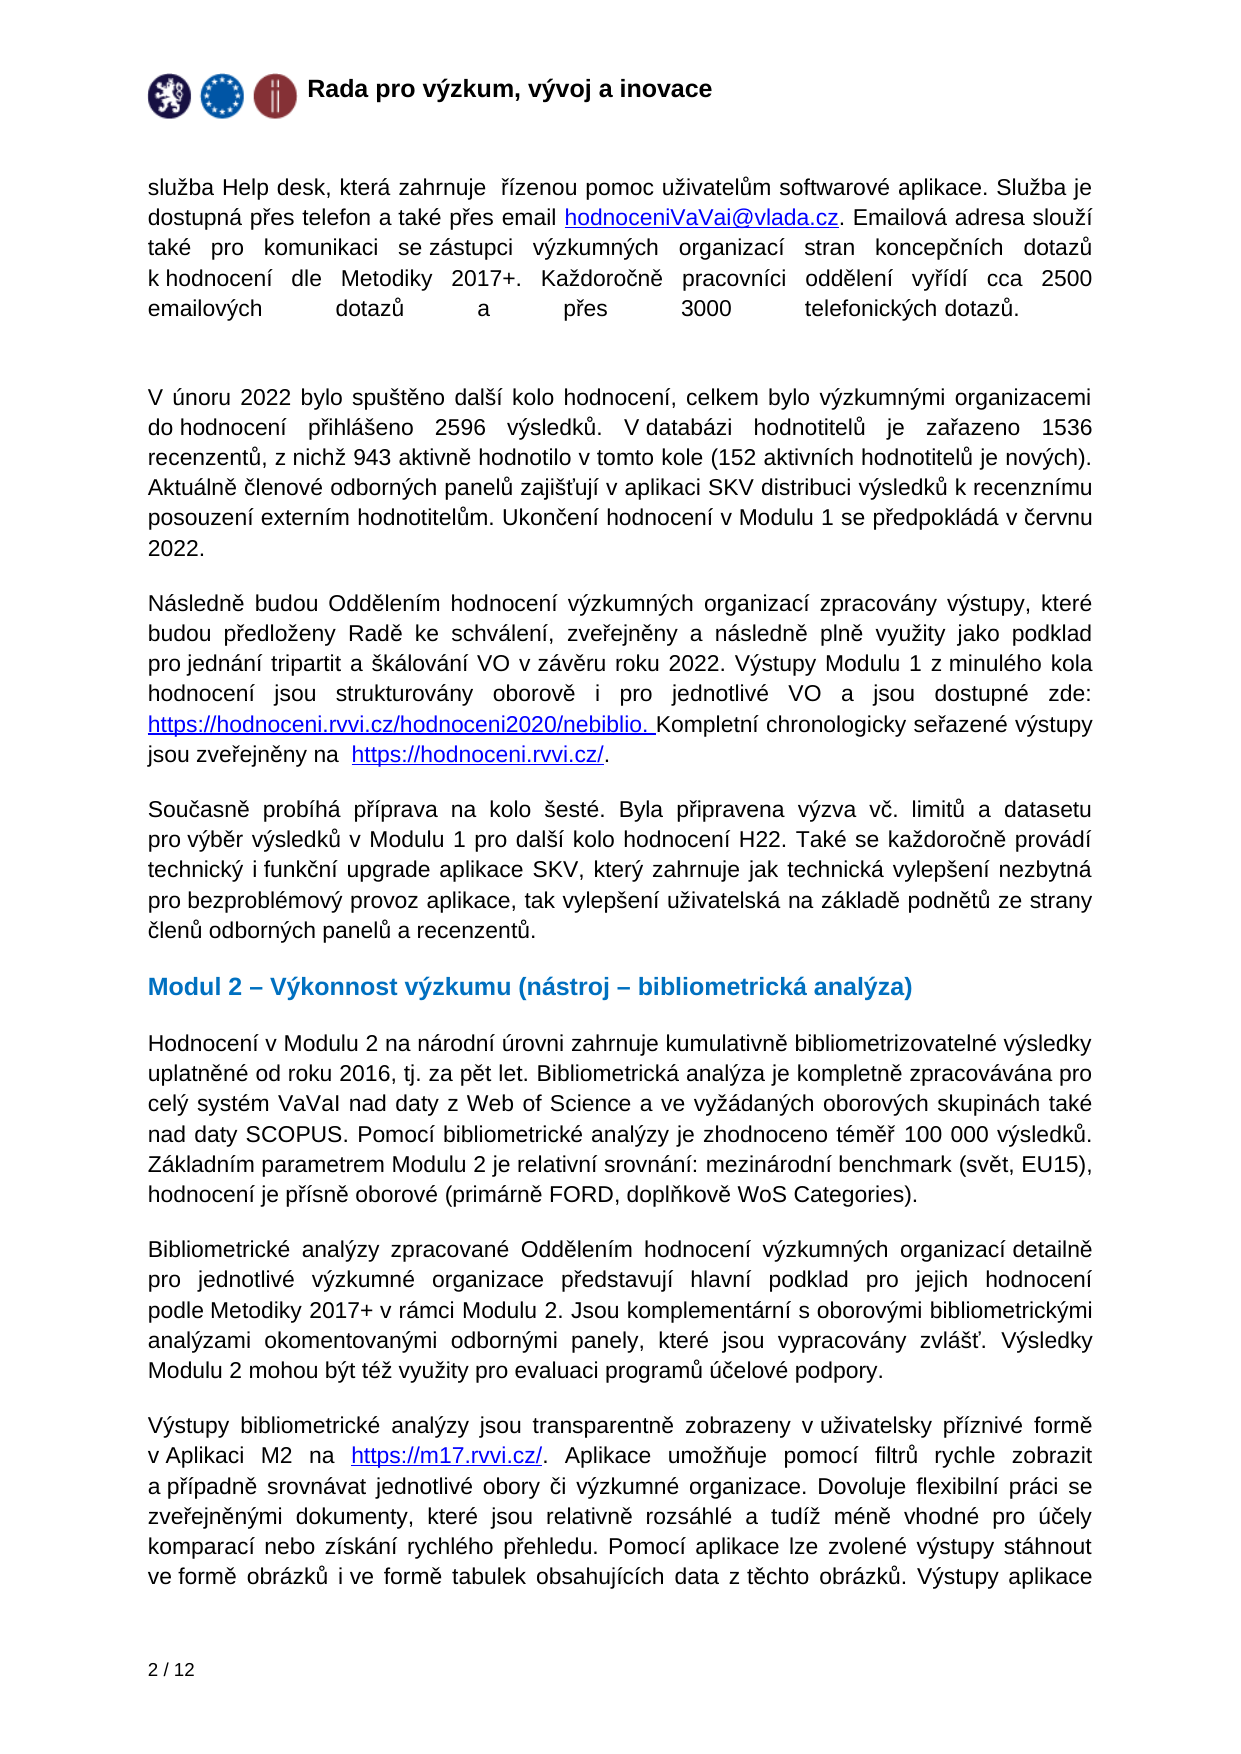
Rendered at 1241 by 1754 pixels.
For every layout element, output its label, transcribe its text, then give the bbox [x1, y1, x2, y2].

text Následně budou Oddělením hodnocení výzkumných organizací zpracovány výstupy, které budou předloženy Radě ke schválení, zveřejněny a následně plně využity jako podklad pro jednání tripartit a škálování VO v závěru roku 2022. Výstupy Modulu 1 z minulého kola hodnocení jsou strukturovány oborově i pro jednotlivé VO a jsou dostupné zde: https://hodnoceni.rvvi.cz/hodnoceni2020/nebiblio. Kompletní chronologicky seřazené výstupy jsou zveřejněny na https://hodnoceni.rvvi.cz/. [148, 735, 1093, 767]
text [148, 1412, 1093, 1590]
subtitle Modul 2 – Výkonnost výzkumu (nástroj – bibliometrická analýza) [148, 972, 1093, 1001]
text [148, 174, 1093, 227]
text V únoru 2022 bylo spuštěno další kolo hodnocení, celkem bylo výzkumnými organizacemi do hodnocení přihlášeno 2596 výsledků. V databázi hodnotitelů je zařazeno 1536 recenzentů, z nichž 943 aktivně hodnotilo v tomto kole (152 aktivních hodnotitelů je nových). Aktuálně členové odborných panelů zajišťují v aplikaci SKV distribuci výsledků k recenznímu posouzení externím hodnotitelům. Ukončení hodnocení v Modulu 1 se předpokládá v červnu 2022. [148, 383, 1093, 561]
picture [147, 73, 298, 120]
text Následně budou Oddělením hodnocení výzkumných organizací zpracovány výstupy, které budou předloženy Radě ke schválení, zveřejněny a následně plně využity jako podklad pro jednání tripartit a škálování VO v závěru roku 2022. Výstupy Modulu 1 z minulého kola hodnocení jsou strukturovány oborově i pro jednotlivé VO a jsou dostupné zde: https://hodnoceni.rvvi.cz/hodnoceni2020/nebiblio. Kompletní chronologicky seřazené výstupy jsou zveřejněny na https://hodnoceni.rvvi.cz/. [148, 590, 1093, 733]
text Bibliometrické analýzy zpracované Oddělením hodnocení výzkumných organizací detailně pro jednotlivé výzkumné organizace představují hlavní podklad pro jejich hodnocení podle Metodiky 2017+ v rámci Modulu 2. Jsou komplementární s oborovými bibliometrickými analýzami okomentovanými odbornými panely, které jsou vypracovány zvlášť. Výsledky Modulu 2 mohou být též využity pro evaluaci programů účelové podpory. [148, 1236, 1093, 1266]
text Současně probíhá příprava na kolo šesté. Byla připravena výzva vč. limitů a datasetu pro výběr výsledků v Modulu 1 pro další kolo hodnocení H22. Také se každoročně provádí technický i funkční upgrade aplikace SKV, který zahrnuje jak technická vylepšení nezbytná pro bezproblémový provoz aplikace, tak vylepšení uživatelská na základě podnětů ze strany členů odborných panelů a recenzentů. [148, 913, 1093, 943]
text Bibliometrické analýzy zpracované Oddělením hodnocení výzkumných organizací detailně pro jednotlivé výzkumné organizace představují hlavní podklad pro jejich hodnocení podle Metodiky 2017+ v rámci Modulu 2. Jsou komplementární s oborovými bibliometrickými analýzami okomentovanými odbornými panely, které jsou vypracovány zvlášť. Výsledky Modulu 2 mohou být též využity pro evaluaci programů účelové podpory. [148, 1293, 1093, 1383]
text Hodnocení v Modulu 2 na národní úrovni zahrnuje kumulativně bibliometrizovatelné výsledky uplatněné od roku 2016, tj. za pět let. Bibliometrická analýza je kompletně zpracovávána pro celý systém VaVaI nad daty z Web of Science a ve vyžádaných oborových skupinách také nad daty SCOPUS. Pomocí bibliometrické analýzy je zhodnoceno téměř 100 000 výsledků. Základním parametrem Modulu 2 je relativní srovnání: mezinárodní benchmark (svět, EU15), hodnocení je přísně oborové (primárně FORD, doplňkově WoS Categories). [148, 1030, 1093, 1207]
